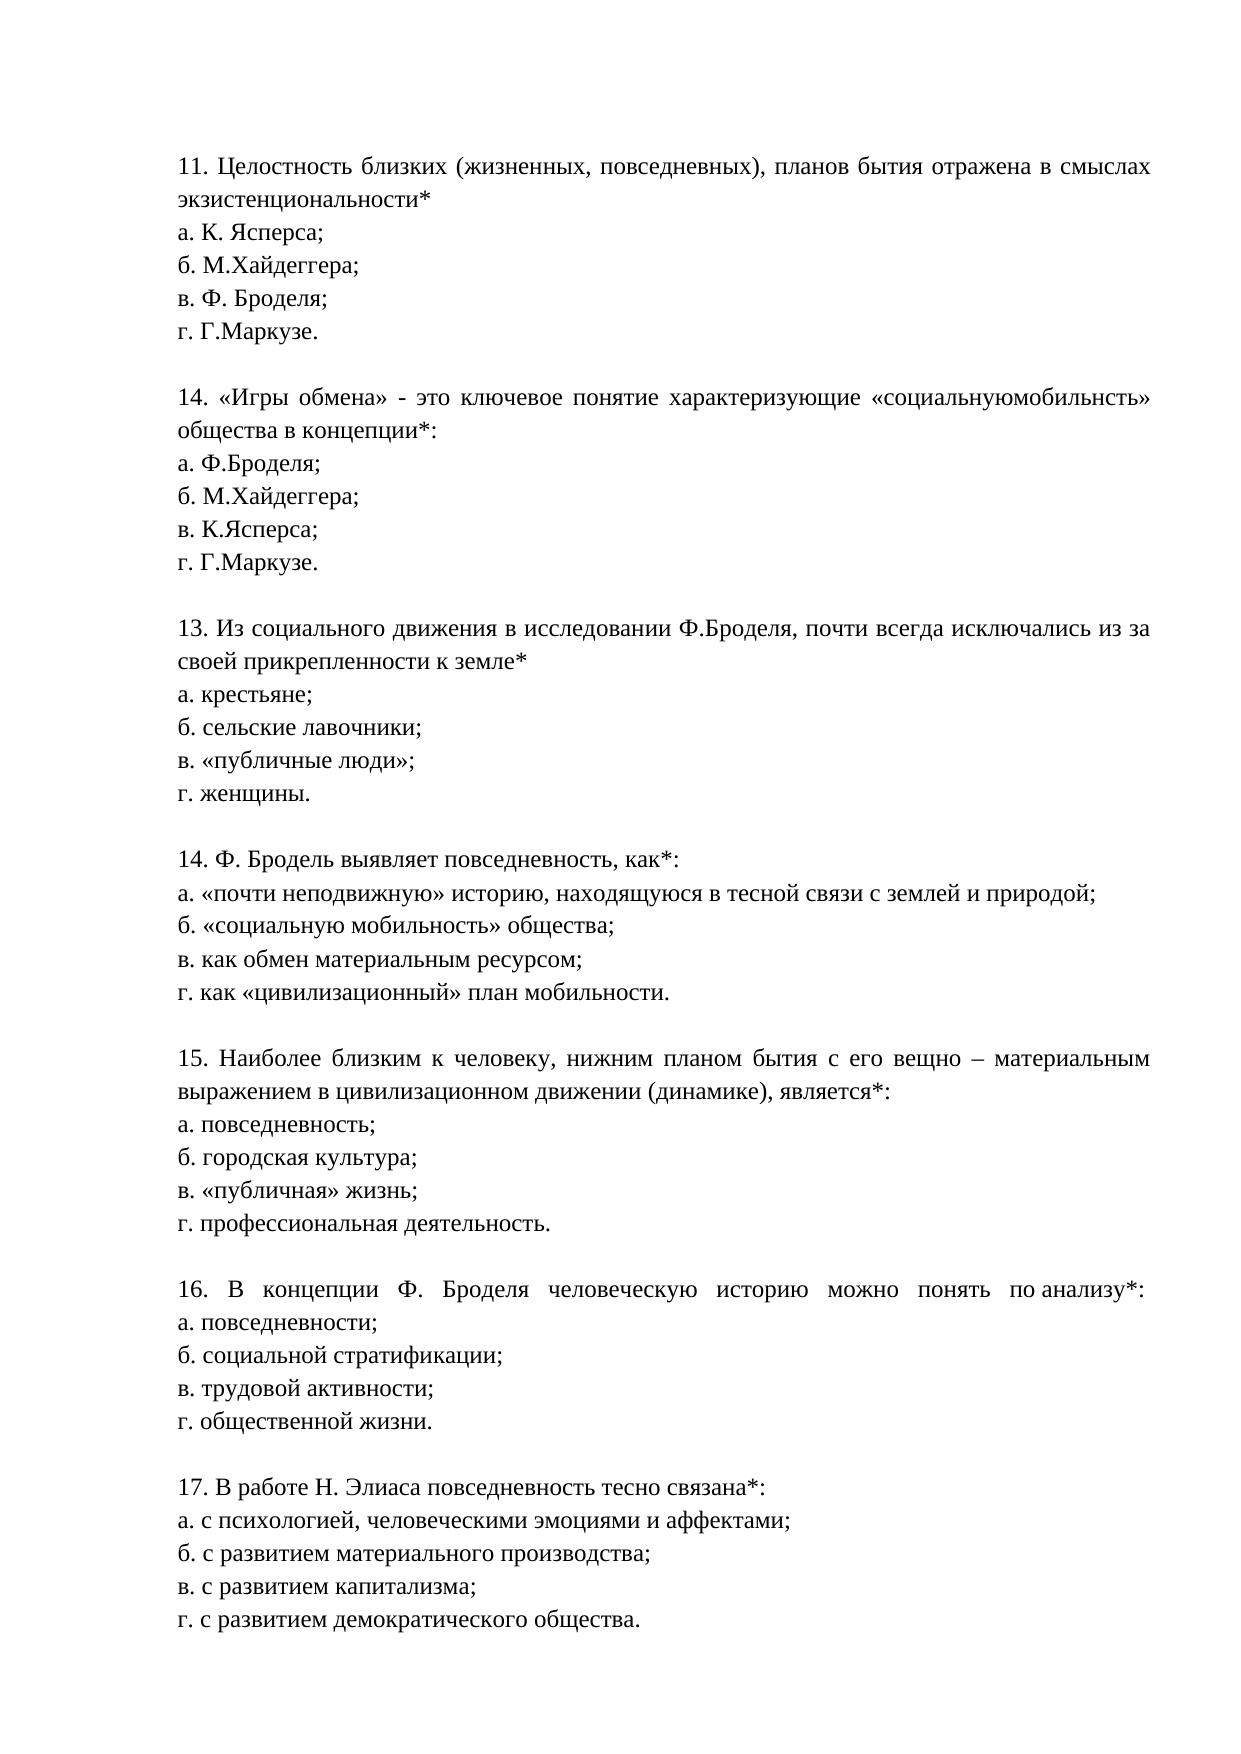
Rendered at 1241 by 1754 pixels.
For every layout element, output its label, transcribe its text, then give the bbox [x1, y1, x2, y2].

text б. М.Хайдеггера; [177, 250, 1152, 279]
text 11. Целостность близких (жизненных, повседневных), планов бытия отражена в смыслах экзистенциональности* [177, 151, 1152, 213]
text г. с развитием демократического общества. [177, 1604, 1152, 1633]
text а. Ф.Броделя; [177, 448, 1152, 477]
text а. повседневности; [177, 1307, 1152, 1336]
text б. «социальную мобильность» общества; [177, 911, 1152, 939]
text в. с развитием капитализма; [177, 1571, 1152, 1600]
text г. Г.Маркузе. [177, 547, 1152, 576]
text 13. Из социального движения в исследовании Ф.Броделя, почти всегда исключались из за своей прикрепленности к земле* [177, 613, 1152, 675]
text а. крестьяне; [177, 679, 1152, 708]
text а. с психологией, человеческими эмоциями и аффектами; [177, 1505, 1152, 1534]
text г. женщины. [177, 778, 1152, 807]
text 16. В концепции Ф. Броделя человеческую историю можно понять по анализу*: [177, 1274, 1152, 1303]
text в. как обмен материальным ресурсом; [177, 944, 1152, 972]
text 14. «Игры обмена» - это ключевое понятие характеризующие «социальнуюмобильнсть» общества в концепции*: [177, 382, 1152, 444]
text в. «публичная» жизнь; [177, 1175, 1152, 1203]
text 17. В работе Н. Элиаса повседневность тесно связана*: [177, 1472, 1152, 1501]
text а. «почти неподвижную» историю, находящуюся в тесной связи с землей и природой; [177, 878, 1152, 906]
text г. Г.Маркузе. [177, 316, 1152, 345]
text г. как «цивилизационный» план мобильности. [177, 977, 1152, 1005]
text г. общественной жизни. [177, 1406, 1152, 1435]
text а. К. Ясперса; [177, 217, 1152, 246]
text в. К.Ясперса; [177, 514, 1152, 543]
text б. М.Хайдеггера; [177, 481, 1152, 510]
text б. социальной стратификации; [177, 1340, 1152, 1369]
text а. повседневность; [177, 1109, 1152, 1137]
text б. городская культура; [177, 1142, 1152, 1171]
text в. трудовой активности; [177, 1373, 1152, 1402]
text 15. Наиболее близким к человеку, нижним планом бытия с его вещно – материальным выражением в цивилизационном движении (динамике), является*: [177, 1043, 1152, 1104]
text б. с развитием материального производства; [177, 1538, 1152, 1567]
text б. сельские лавочники; [177, 712, 1152, 741]
text 14. Ф. Бродель выявляет повседневность, как*: [177, 844, 1152, 873]
text г. профессиональная деятельность. [177, 1208, 1152, 1237]
text в. Ф. Броделя; [177, 283, 1152, 312]
text в. «публичные люди»; [177, 746, 1152, 774]
